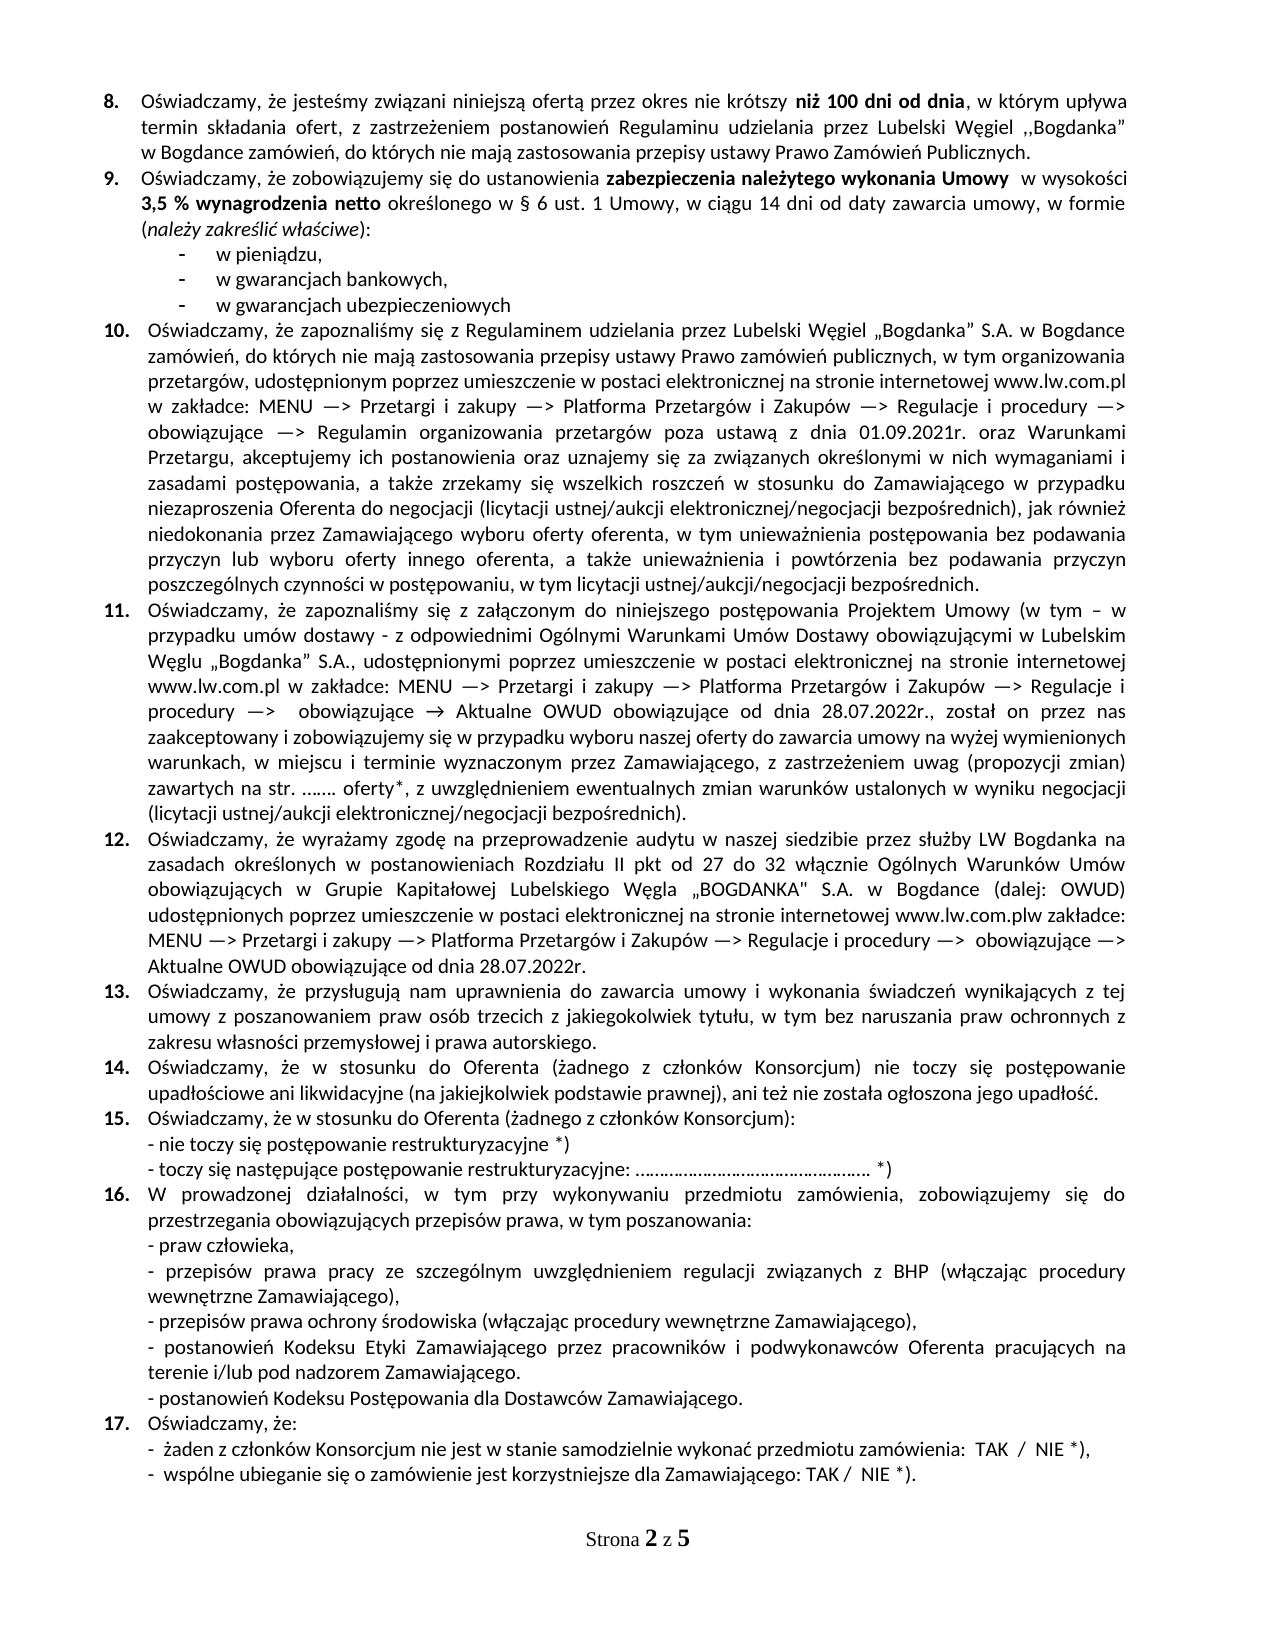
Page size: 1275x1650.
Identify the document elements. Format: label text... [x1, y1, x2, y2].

list - postanowień Kodeksu Etyki Zamawiającego przez pracowników i podwykonawców Oferenta pracujących na terenie i/lub pod nadzorem Zamawiającego. [148, 1334, 1127, 1385]
list w pieniądzu, [178, 241, 1127, 267]
list w gwarancjach ubezpieczeniowych [178, 292, 1127, 317]
list - praw człowieka, [148, 1232, 1127, 1258]
list - żaden z członków Konsorcjum nie jest w stanie samodzielnie wykonać przedmiotu zamówienia: TAK / NIE *), [148, 1436, 1127, 1461]
list - toczy się następujące postępowanie restrukturyzacyjne: …………………………………………. *) [148, 1156, 1127, 1182]
list Oświadczamy, że w stosunku do Oferenta (żadnego z członków Konsorcjum): [103, 1105, 1127, 1131]
list Oświadczamy, że w stosunku do Oferenta (żadnego z członków Konsorcjum) nie toczy się postępowanie upadłościowe ani likwidacyjne (na jakiejkolwiek podstawie prawnej), ani też nie została ogłoszona jego upadłość. [103, 1054, 1127, 1105]
list Oświadczamy, że: [103, 1410, 1127, 1436]
list Oświadczamy, że jesteśmy związani niniejszą ofertą przez okres nie krótszy niż 100 dni od dnia, w którym upływa termin składania ofert, z zastrzeżeniem postanowień Regulaminu udzielania przez Lubelski Węgiel ,,Bogdanka” w Bogdance zamówień, do których nie mają zastosowania przepisy ustawy Prawo Zamówień Publicznych. [103, 89, 1127, 165]
list - nie toczy się postępowanie restrukturyzacyjne *) [148, 1131, 1127, 1156]
list - przepisów prawa ochrony środowiska (włączając procedury wewnętrzne Zamawiającego), [148, 1309, 1127, 1334]
list Oświadczamy, że wyrażamy zgodę na przeprowadzenie audytu w naszej siedzibie przez służby LW Bogdanka na zasadach określonych w postanowieniach Rozdziału II pkt od 27 do 32 włącznie Ogólnych Warunków Umów obowiązujących w Grupie Kapitałowej Lubelskiego Węgla „BOGDANKA" S.A. w Bogdance (dalej: OWUD) udostępnionych poprzez umieszczenie w postaci elektronicznej na stronie internetowej www.lw.com.plw zakładce: MENU —> Przetargi i zakupy —> Platforma Przetargów i Zakupów —> Regulacje i procedury —> obowiązujące —> Aktualne OWUD obowiązujące od dnia 28.07.2022r. [103, 826, 1127, 978]
list w gwarancjach bankowych, [178, 267, 1127, 292]
list Oświadczamy, że zapoznaliśmy się z załączonym do niniejszego postępowania Projektem Umowy (w tym – w przypadku umów dostawy - z odpowiednimi Ogólnymi Warunkami Umów Dostawy obowiązującymi w Lubelskim Węglu „Bogdanka” S.A., udostępnionymi poprzez umieszczenie w postaci elektronicznej na stronie internetowej www.lw.com.pl w zakładce: MENU —> Przetargi i zakupy —> Platforma Przetargów i Zakupów —> Regulacje i procedury —> obowiązujące → Aktualne OWUD obowiązujące od dnia 28.07.2022r., został on przez nas zaakceptowany i zobowiązujemy się w przypadku wyboru naszej oferty do zawarcia umowy na wyżej wymienionych warunkach, w miejscu i terminie wyznaczonym przez Zamawiającego, z zastrzeżeniem uwag (propozycji zmian) zawartych na str. ……. oferty*, z uwzględnieniem ewentualnych zmian warunków ustalonych w wyniku negocjacji (licytacji ustnej/aukcji elektronicznej/negocjacji bezpośrednich). [103, 597, 1127, 826]
list Oświadczamy, że zapoznaliśmy się z Regulaminem udzielania przez Lubelski Węgiel „Bogdanka” S.A. w Bogdance zamówień, do których nie mają zastosowania przepisy ustawy Prawo zamówień publicznych, w tym organizowania przetargów, udostępnionym poprzez umieszczenie w postaci elektronicznej na stronie internetowej www.lw.com.pl w zakładce: MENU —> Przetargi i zakupy —> Platforma Przetargów i Zakupów —> Regulacje i procedury —> obowiązujące —> Regulamin organizowania przetargów poza ustawą z dnia 01.09.2021r. oraz Warunkami Przetargu, akceptujemy ich postanowienia oraz uznajemy się za związanych określonymi w nich wymaganiami i zasadami postępowania, a także zrzekamy się wszelkich roszczeń w stosunku do Zamawiającego w przypadku niezaproszenia Oferenta do negocjacji (licytacji ustnej/aukcji elektronicznej/negocjacji bezpośrednich), jak również niedokonania przez Zamawiającego wyboru oferty oferenta, w tym unieważnienia postępowania bez podawania przyczyn lub wyboru oferty innego oferenta, a także unieważnienia i powtórzenia bez podawania przyczyn poszczególnych czynności w postępowaniu, w tym licytacji ustnej/aukcji/negocjacji bezpośrednich. [103, 317, 1127, 597]
list - przepisów prawa pracy ze szczególnym uwzględnieniem regulacji związanych z BHP (włączając procedury wewnętrzne Zamawiającego), [148, 1258, 1127, 1309]
list W prowadzonej działalności, w tym przy wykonywaniu przedmiotu zamówienia, zobowiązujemy się do przestrzegania obowiązujących przepisów prawa, w tym poszanowania: [103, 1182, 1127, 1232]
list Oświadczamy, że zobowiązujemy się do ustanowienia zabezpieczenia należytego wykonania Umowy w wysokości 3,5 % wynagrodzenia netto określonego w § 6 ust. 1 Umowy, w ciągu 14 dni od daty zawarcia umowy, w formie (należy zakreślić właściwe): [103, 165, 1127, 241]
list - wspólne ubieganie się o zamówienie jest korzystniejsze dla Zamawiającego: TAK / NIE *). [148, 1461, 1127, 1487]
list - postanowień Kodeksu Postępowania dla Dostawców Zamawiającego. [148, 1385, 1127, 1410]
list Oświadczamy, że przysługują nam uprawnienia do zawarcia umowy i wykonania świadczeń wynikających z tej umowy z poszanowaniem praw osób trzecich z jakiegokolwiek tytułu, w tym bez naruszania praw ochronnych z zakresu własności przemysłowej i prawa autorskiego. [103, 978, 1127, 1054]
